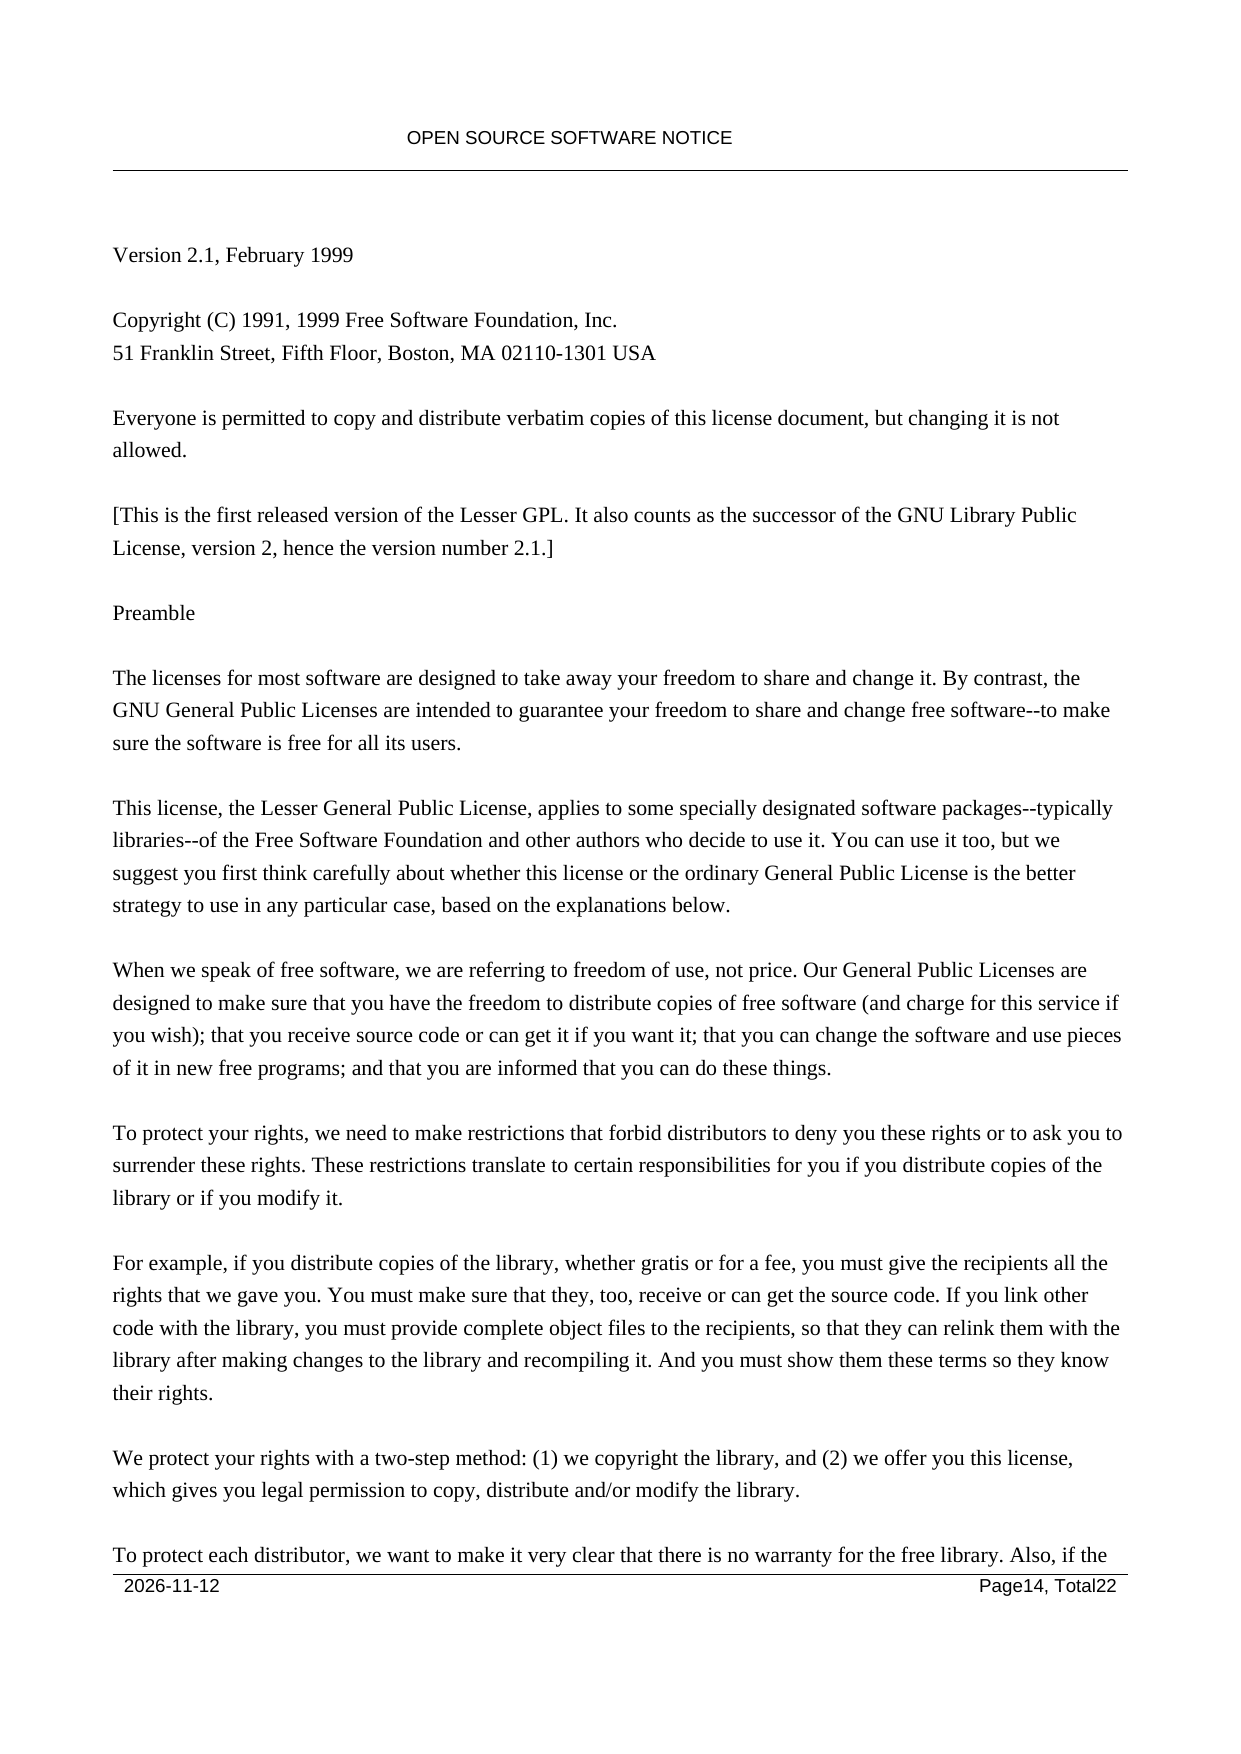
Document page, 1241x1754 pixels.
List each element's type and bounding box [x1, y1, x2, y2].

text [112, 206, 1128, 1571]
